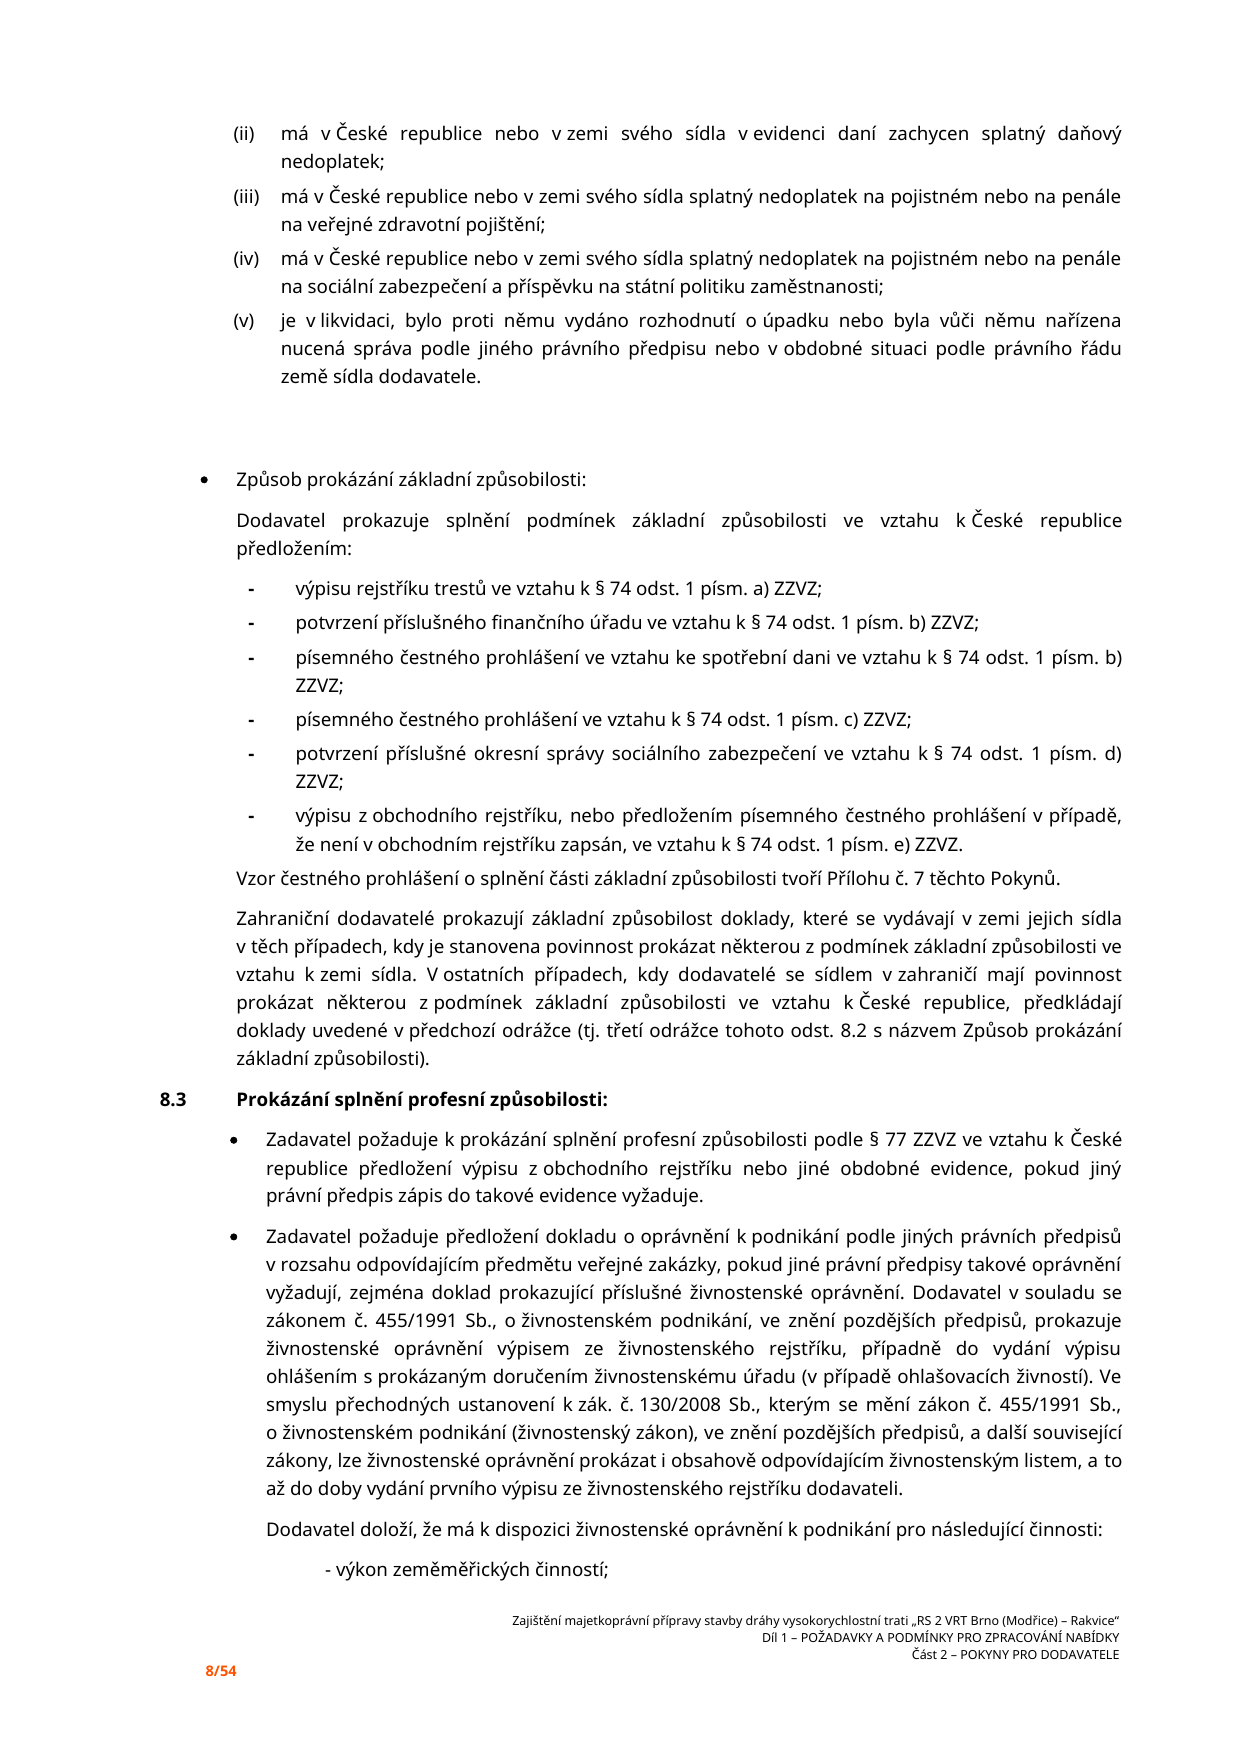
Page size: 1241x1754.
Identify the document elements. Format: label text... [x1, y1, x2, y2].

text Zadavatel požaduje předložení dokladu o oprávnění k podnikání podle jiných právních předpisů v rozsahu odpovídajícím předmětu veřejné zakázky, pokud jiné právní předpisy takové oprávnění vyžadují, zejména doklad prokazující příslušné živnostenské oprávnění. Dodavatel v souladu se zákonem č. 455/1991 Sb., o živnostenském podnikání, ve znění pozdějších předpisů, prokazuje živnostenské oprávnění výpisem ze živnostenského rejstříku, případně do vydání výpisu ohlášením s prokázaným doručením živnostenskému úřadu (v případě ohlašovacích živností). Ve smyslu přechodných ustanovení k zák. č. 130/2008 Sb., kterým se mění zákon č. 455/1991 Sb., o živnostenském podnikání (živnostenský zákon), ve znění pozdějších předpisů, a další související zákony, lze živnostenské oprávnění prokázat i obsahově odpovídajícím živnostenským listem, a to až do doby vydání prvního výpisu ze živnostenského rejstříku dodavateli. [230, 1223, 1122, 1501]
text výpisu rejstříku trestů ve vztahu k § 74 odst. 1 písm. a) ZZVZ; [248, 575, 1122, 601]
text Prokázání splnění profesní způsobilosti: [159, 1086, 1122, 1112]
list má v České republice nebo v zemi svého sídla splatný nedoplatek na pojistném nebo na penále na veřejné zdravotní pojištění; [233, 183, 1122, 236]
list má v České republice nebo v zemi svého sídla splatný nedoplatek na pojistném nebo na penále na sociální zabezpečení a příspěvku na státní politiku zaměstnanosti; [233, 245, 1122, 299]
text písemného čestného prohlášení ve vztahu k § 74 odst. 1 písm. c) ZZVZ; [248, 706, 1122, 732]
text výpisu z obchodního rejstříku, nebo předložením písemného čestného prohlášení v případě, že není v obchodním rejstříku zapsán, ve vztahu k § 74 odst. 1 písm. e) ZZVZ. [248, 803, 1122, 856]
text Dodavatel doloží, že má k dispozici živnostenské oprávnění k podnikání pro následující činnosti: [266, 1516, 1122, 1542]
text Vzor čestného prohlášení o splnění části základní způsobilosti tvoří Přílohu č. 7 těchto Pokynů. [236, 865, 1122, 891]
text - výkon zeměměřických činností; [325, 1557, 1122, 1582]
text potvrzení příslušné okresní správy sociálního zabezpečení ve vztahu k § 74 odst. 1 písm. d) ZZVZ; [248, 741, 1122, 794]
text Způsob prokázání základní způsobilosti: [201, 466, 1122, 492]
text Dodavatel prokazuje splnění podmínek základní způsobilosti ve vztahu k České republice předložením: [236, 507, 1122, 560]
list je v likvidaci, bylo proti němu vydáno rozhodnutí o úpadku nebo byla vůči němu nařízena nucená správa podle jiného právního předpisu nebo v obdobné situaci podle právního řádu země sídla dodavatele. [233, 307, 1122, 389]
list má v České republice nebo v zemi svého sídla v evidenci daní zachycen splatný daňový nedoplatek; [233, 121, 1122, 174]
text potvrzení příslušného finančního úřadu ve vztahu k § 74 odst. 1 písm. b) ZZVZ; [248, 610, 1122, 635]
text Zahraniční dodavatelé prokazují základní způsobilost doklady, které se vydávají v zemi jejich sídla v těch případech, kdy je stanovena povinnost prokázat některou z podmínek základní způsobilosti ve vztahu k zemi sídla. V ostatních případech, kdy dodavatelé se sídlem v zahraničí mají povinnost prokázat některou z podmínek základní způsobilosti ve vztahu k České republice, předkládají doklady uvedené v předchozí odrážce (tj. třetí odrážce tohoto odst. 8.2 s názvem Způsob prokázání základní způsobilosti). [236, 906, 1122, 1071]
text Zadavatel požaduje k prokázání splnění profesní způsobilosti podle § 77 ZZVZ ve vztahu k České republice předložení výpisu z obchodního rejstříku nebo jiné obdobné evidence, pokud jiný právní předpis zápis do takové evidence vyžaduje. [230, 1127, 1122, 1208]
text písemného čestného prohlášení ve vztahu ke spotřební dani ve vztahu k § 74 odst. 1 písm. b) ZZVZ; [248, 644, 1122, 697]
